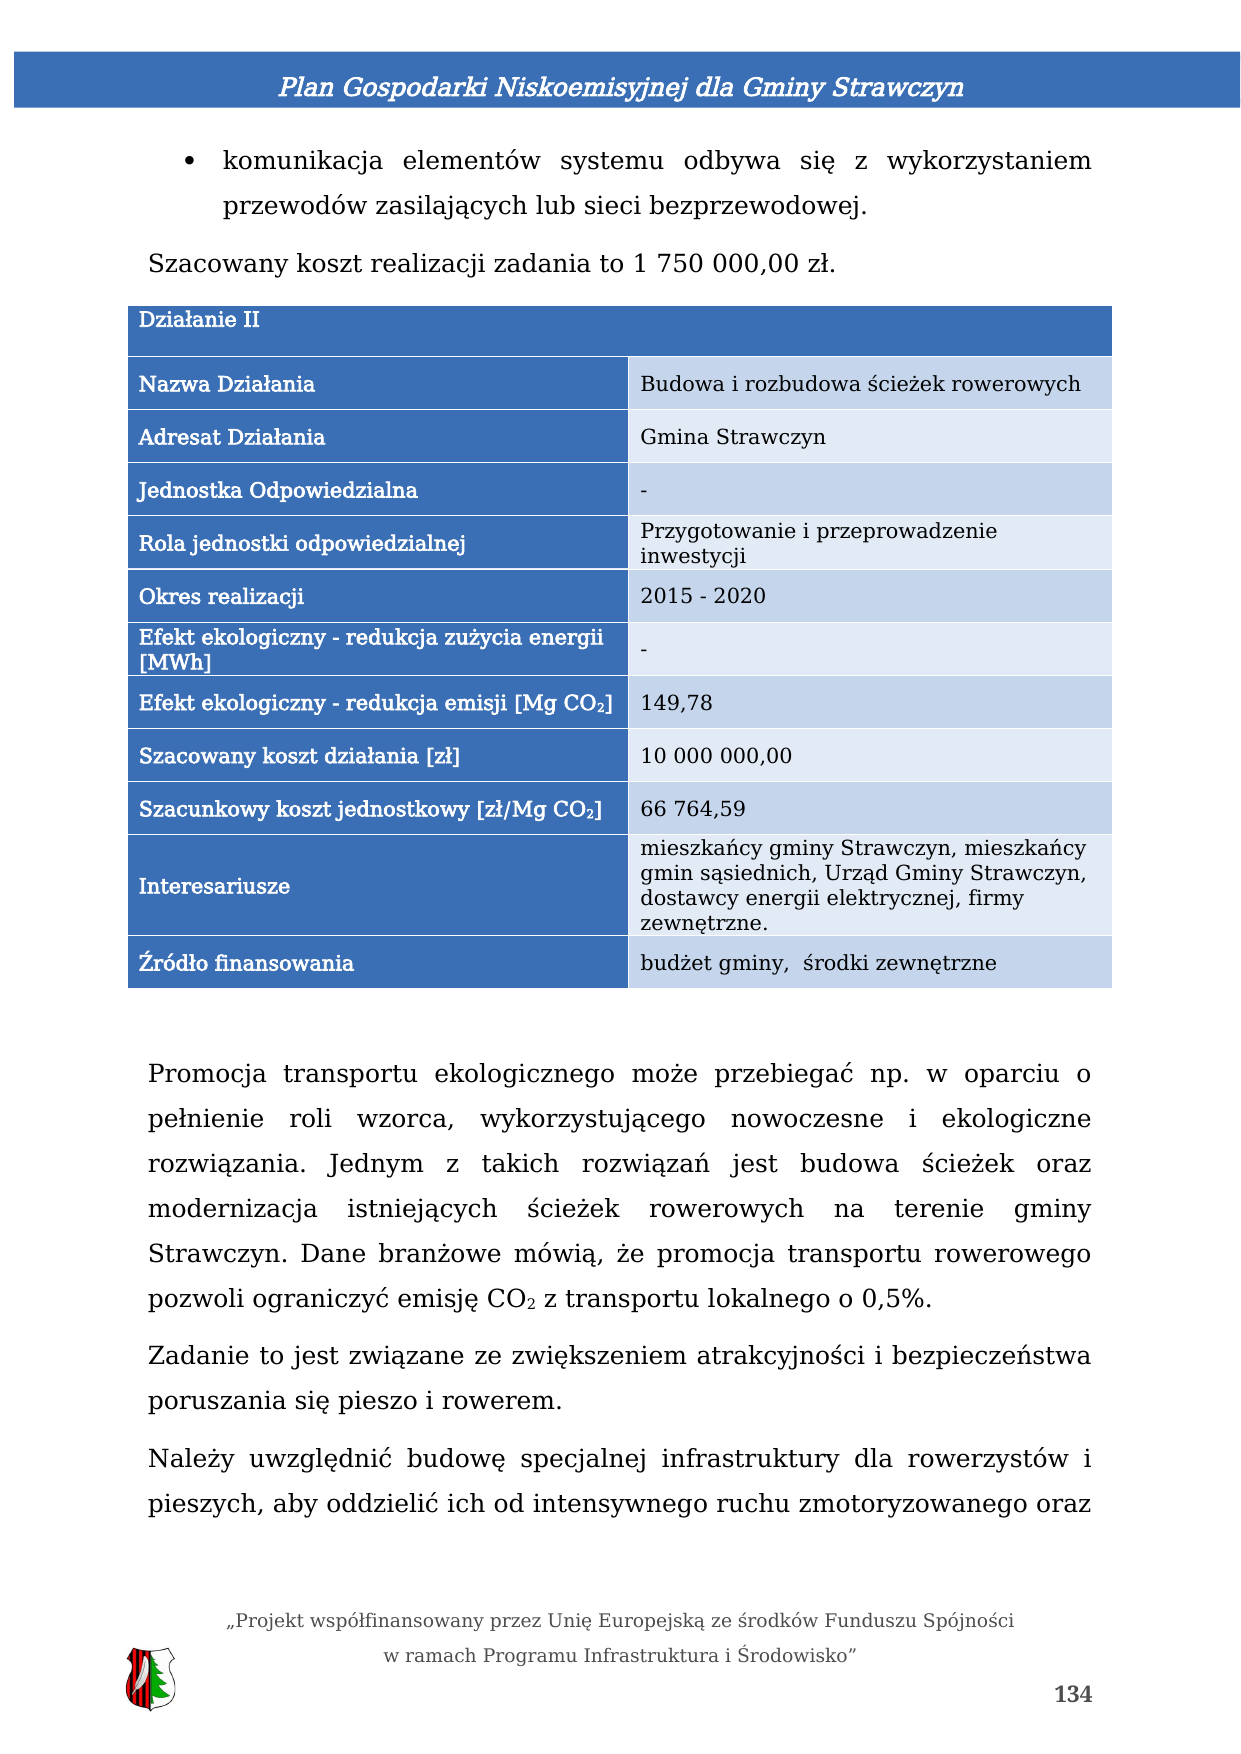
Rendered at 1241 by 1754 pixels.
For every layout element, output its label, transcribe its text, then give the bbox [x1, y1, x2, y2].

list komunikacja elementów systemu odbywa się z wykorzystaniem przewodów zasilających lub sieci bezprzewodowej. [185, 145, 1092, 220]
table_cell Interesariusze [128, 835, 628, 935]
table_cell Jednostka Odpowiedzialna [128, 463, 628, 515]
table_cell Źródło finansowania [128, 936, 628, 988]
table_cell - [629, 463, 1112, 515]
table_cell Efekt ekologiczny - redukcja emisji [Mg CO2] [128, 676, 628, 728]
table_cell Szacunkowy koszt jednostkowy [zł/Mg CO2] [128, 782, 628, 834]
table_cell Budowa i rozbudowa ścieżek rowerowych [629, 357, 1112, 409]
table_cell Szacowany koszt działania [zł] [128, 729, 628, 781]
table_cell 66 764,59 [629, 782, 1112, 834]
table_cell Efekt ekologiczny - redukcja zużycia energii [MWh] [128, 623, 628, 675]
text Szacowany koszt realizacji zadania to 1 750 000,00 zł. [148, 247, 1092, 277]
table_cell Okres realizacji [128, 570, 628, 622]
table_cell mieszkańcy gminy Strawczyn, mieszkańcy gmin sąsiednich, Urząd Gminy Strawczyn, dostawcy energii elektrycznej, firmy zewnętrzne. [629, 835, 1112, 935]
table_cell 10 000 000,00 [629, 729, 1112, 781]
table_cell Gmina Strawczyn [629, 410, 1112, 462]
table_cell 2015 - 2020 [629, 570, 1112, 622]
table_cell - [629, 623, 1112, 675]
text Zadanie to jest związane ze zwiększeniem atrakcyjności i bezpieczeństwa poruszania się pieszo i rowerem. [148, 1340, 1092, 1415]
table_cell Nazwa Działania [128, 357, 628, 409]
table_cell Rola jednostki odpowiedzialnej [128, 516, 628, 568]
table_cell 149,78 [629, 676, 1112, 728]
table_cell Przygotowanie i przeprowadzenie inwestycji [629, 516, 1112, 568]
text Promocja transportu ekologicznego może przebiegać np. w oparciu o pełnienie roli wzorca, wykorzystującego nowoczesne i ekologiczne rozwiązania. Jednym z takich rozwiązań jest budowa ścieżek oraz modernizacja istniejących ścieżek rowerowych na terenie gminy Strawczyn. Dane branżowe mówią, że promocja transportu rowerowego pozwoli ograniczyć emisję CO2 z transportu lokalnego o 0,5%. [148, 1057, 1092, 1312]
table_cell budżet gminy, środki zewnętrzne [629, 936, 1112, 988]
picture [125, 1647, 176, 1712]
table_cell Adresat Działania [128, 410, 628, 462]
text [148, 1442, 1092, 1517]
table_header Działanie II [128, 306, 1112, 356]
